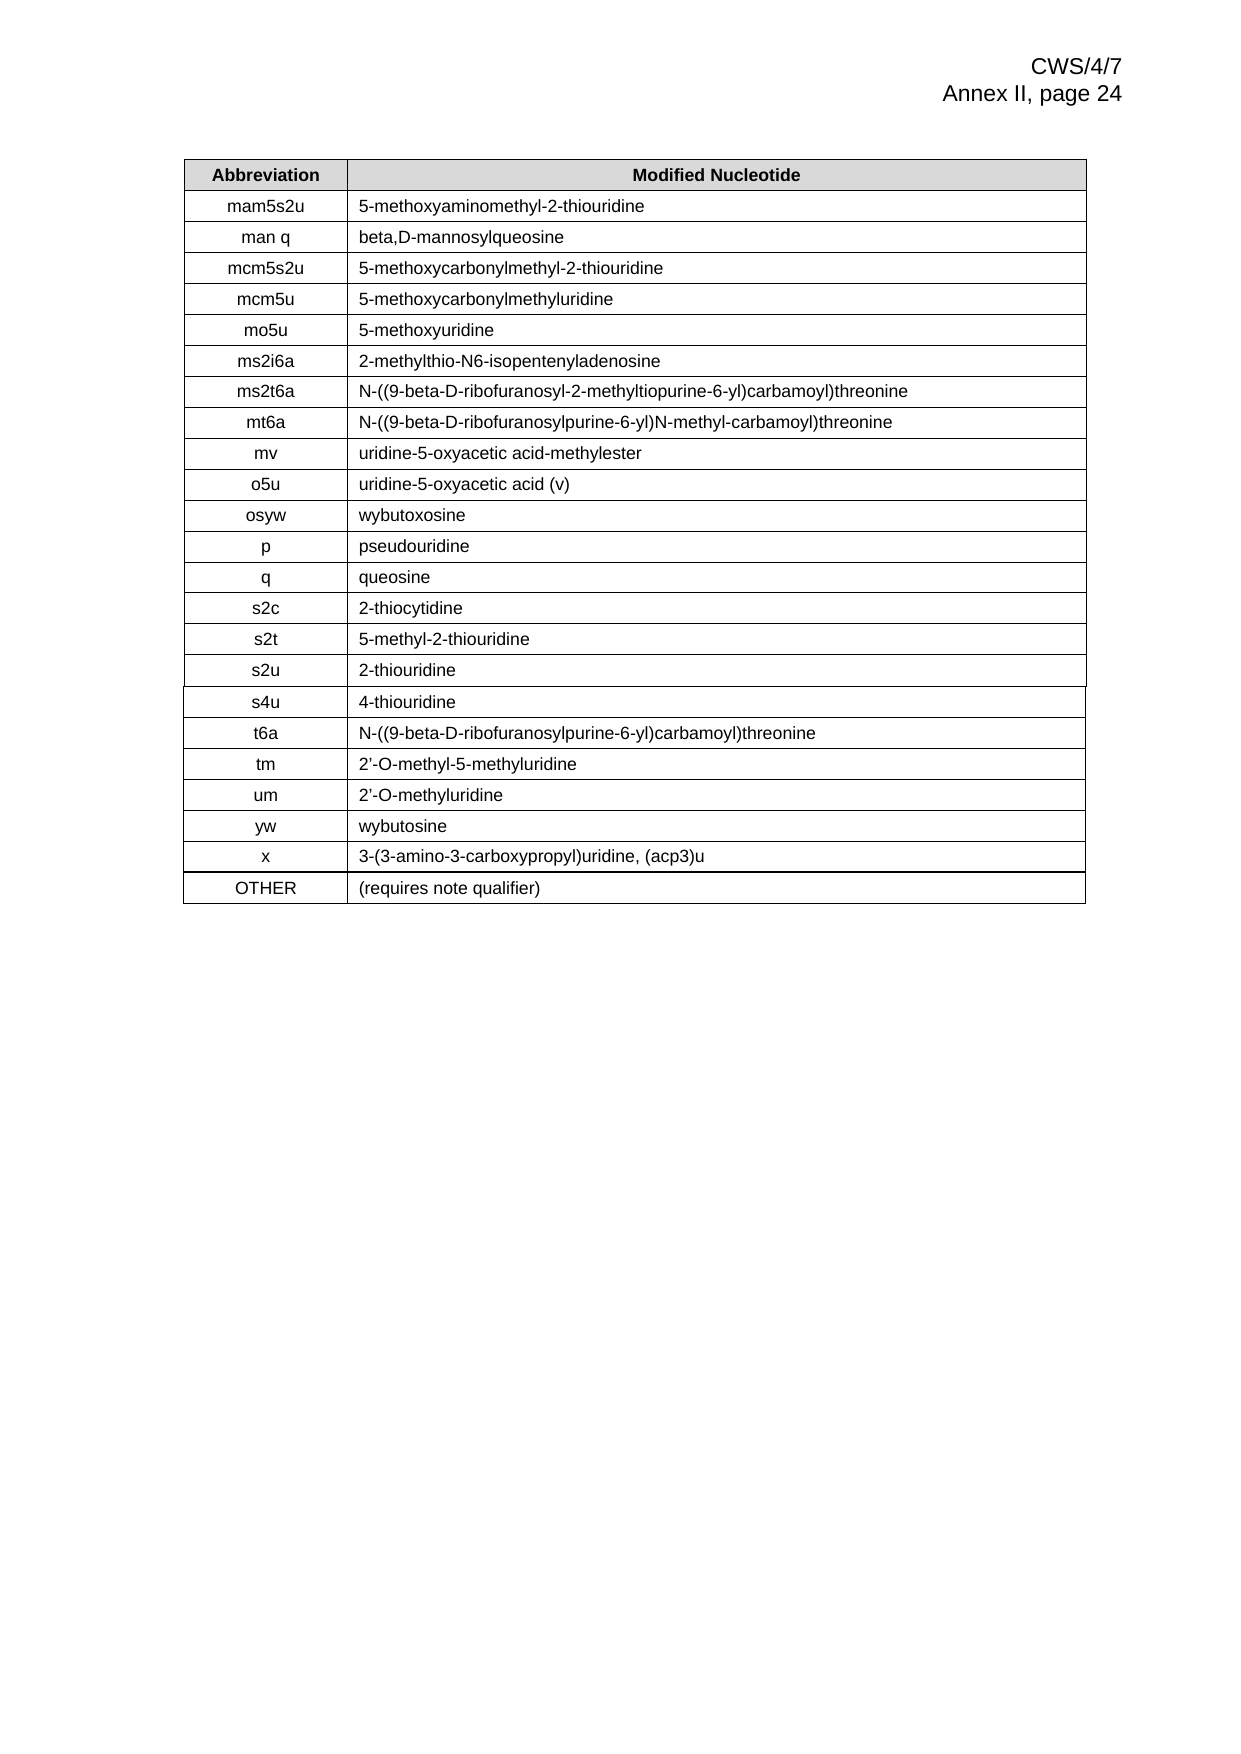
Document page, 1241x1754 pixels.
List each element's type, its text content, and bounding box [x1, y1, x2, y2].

table_cell 2-thiocytidine [348, 593, 1086, 623]
table_cell 5-methoxyaminomethyl-2-thiouridine [348, 191, 1086, 221]
table_cell 5-methoxycarbonylmethyl-2-thiouridine [348, 253, 1086, 283]
table_cell N-((9-beta-D-ribofuranosyl-2-methyltiopurine-6-yl)carbamoyl)threonine [348, 377, 1086, 406]
table_cell ms2i6a [185, 346, 347, 376]
table_cell 2’-O-methyluridine [348, 780, 1085, 809]
table_header Modified Nucleotide [348, 160, 1086, 190]
table_cell mt6a [185, 408, 347, 437]
table_cell t6a [184, 718, 347, 747]
table_cell s2t [185, 624, 347, 654]
table_cell 2’-O-methyl-5-methyluridine [348, 749, 1085, 778]
table_cell uridine-5-oxyacetic acid-methylester [348, 439, 1086, 468]
table_cell queosine [348, 563, 1086, 592]
table_cell osyw [185, 501, 347, 531]
table_cell wybutosine [348, 811, 1085, 841]
table_cell mo5u [185, 315, 347, 345]
table_cell q [185, 563, 347, 592]
table_cell 4-thiouridine [348, 687, 1085, 717]
table_cell o5u [185, 470, 347, 499]
table_cell 5-methoxyuridine [348, 315, 1086, 345]
table_cell beta,D-mannosylqueosine [348, 222, 1086, 252]
table_cell 2-thiouridine [348, 655, 1086, 686]
table_cell mam5s2u [185, 191, 347, 221]
table_cell mv [185, 439, 347, 468]
table_cell man q [185, 222, 347, 252]
table_cell x [184, 842, 347, 871]
table_cell N-((9-beta-D-ribofuranosylpurine-6-yl)carbamoyl)threonine [348, 718, 1085, 747]
table_cell N-((9-beta-D-ribofuranosylpurine-6-yl)N-methyl-carbamoyl)threonine [348, 408, 1086, 437]
table_cell 2-methylthio-N6-isopentenyladenosine [348, 346, 1086, 376]
table_cell 5-methoxycarbonylmethyluridine [348, 284, 1086, 314]
table_cell mcm5s2u [185, 253, 347, 283]
table_cell 3-(3-amino-3-carboxypropyl)uridine, (acp3)u [348, 842, 1085, 871]
table_cell wybutoxosine [348, 501, 1086, 531]
table_cell p [185, 532, 347, 561]
table_cell OTHER [184, 873, 347, 903]
table_cell yw [184, 811, 347, 841]
table_cell uridine-5-oxyacetic acid (v) [348, 470, 1086, 499]
table_cell 5-methyl-2-thiouridine [348, 624, 1086, 654]
table_cell (requires note qualifier) [348, 873, 1085, 903]
table_cell s2c [185, 593, 347, 623]
table_cell mcm5u [185, 284, 347, 314]
table_cell tm [184, 749, 347, 778]
table_cell ms2t6a [185, 377, 347, 406]
table_cell s2u [185, 655, 347, 686]
table_cell pseudouridine [348, 532, 1086, 561]
table_header Abbreviation [185, 160, 347, 190]
table_cell s4u [184, 687, 347, 717]
table_cell um [184, 780, 347, 809]
